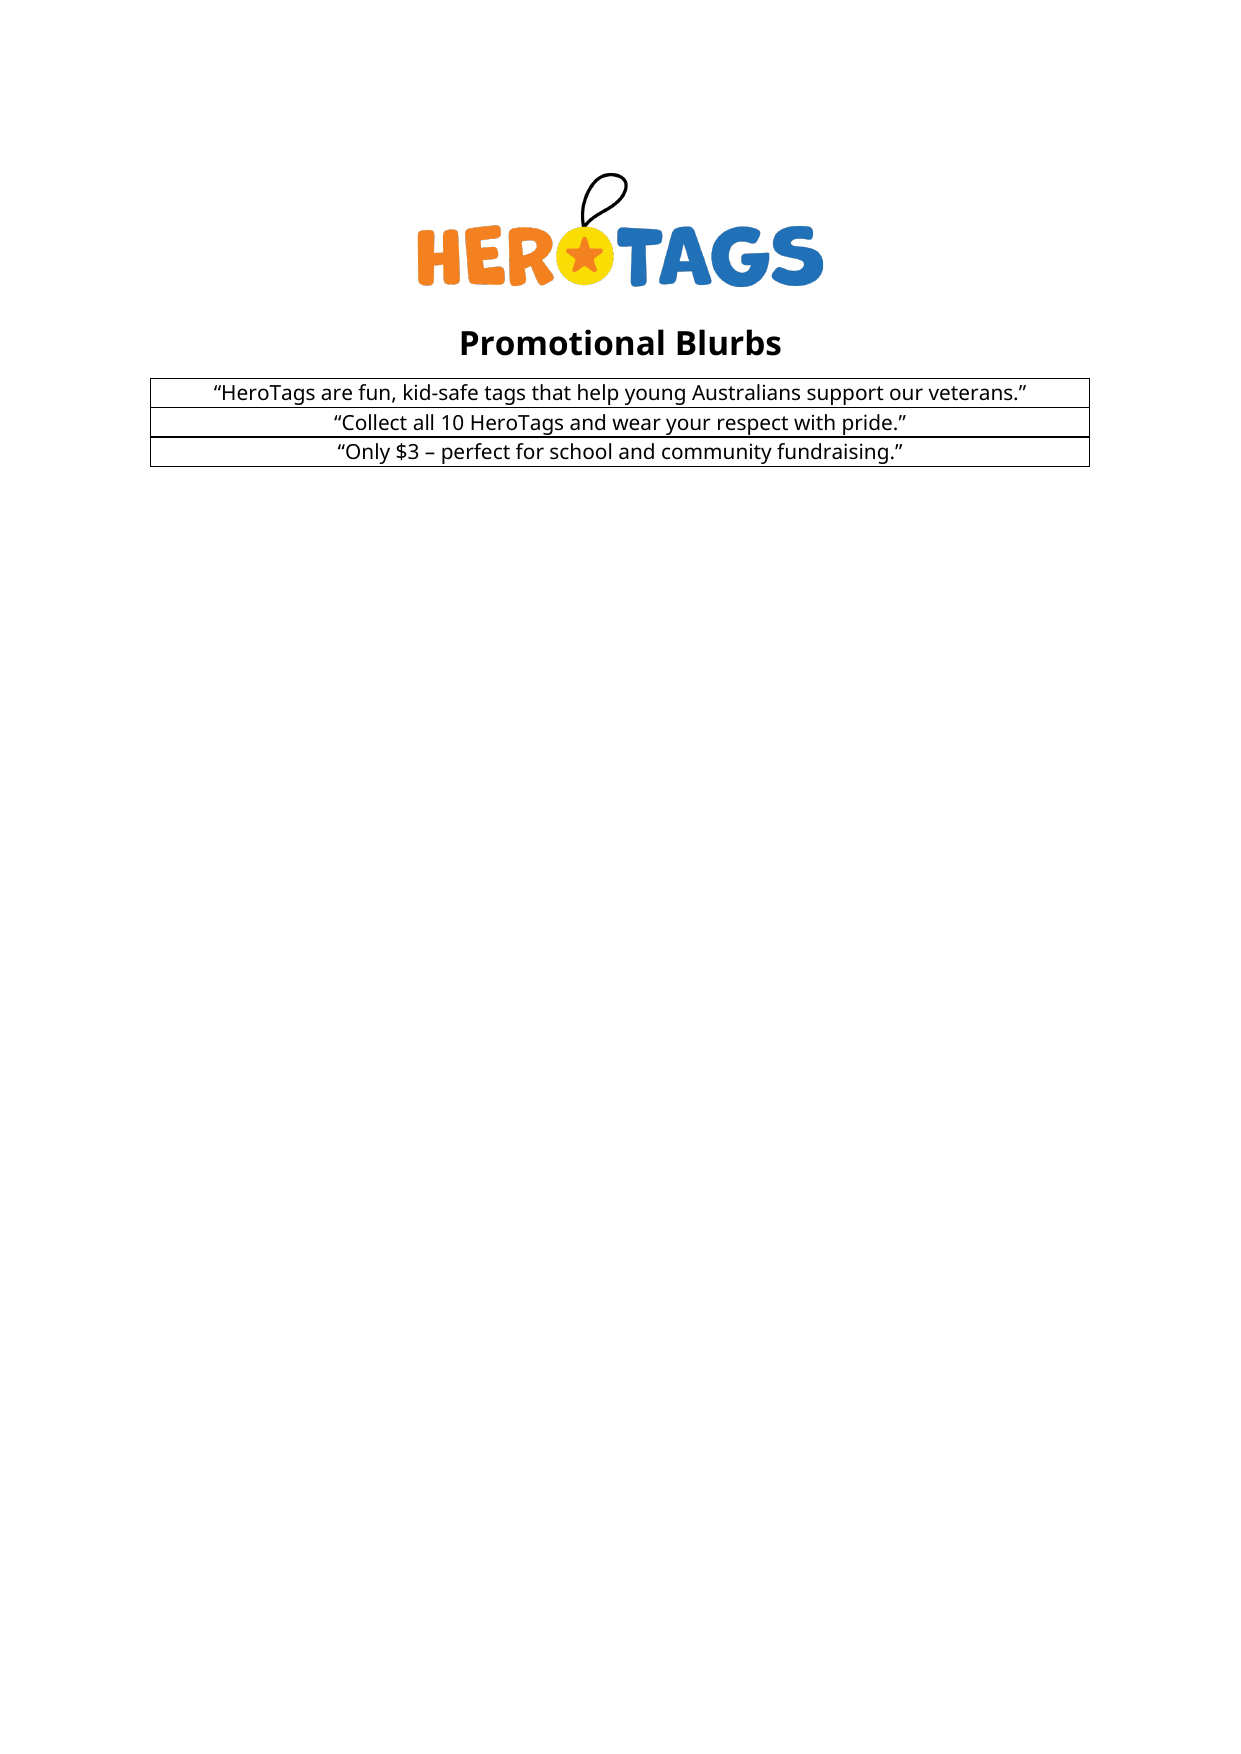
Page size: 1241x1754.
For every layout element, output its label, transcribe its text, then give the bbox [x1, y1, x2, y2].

table_cell “Collect all 10 HeroTags and wear your respect with pride.” [151, 408, 1089, 436]
table_header “HeroTags are fun, kid-safe tags that help young Australians support our veterans.” [151, 379, 1089, 407]
table_cell “Only $3 – perfect for school and community fundraising.” [151, 438, 1089, 466]
picture [407, 150, 833, 300]
